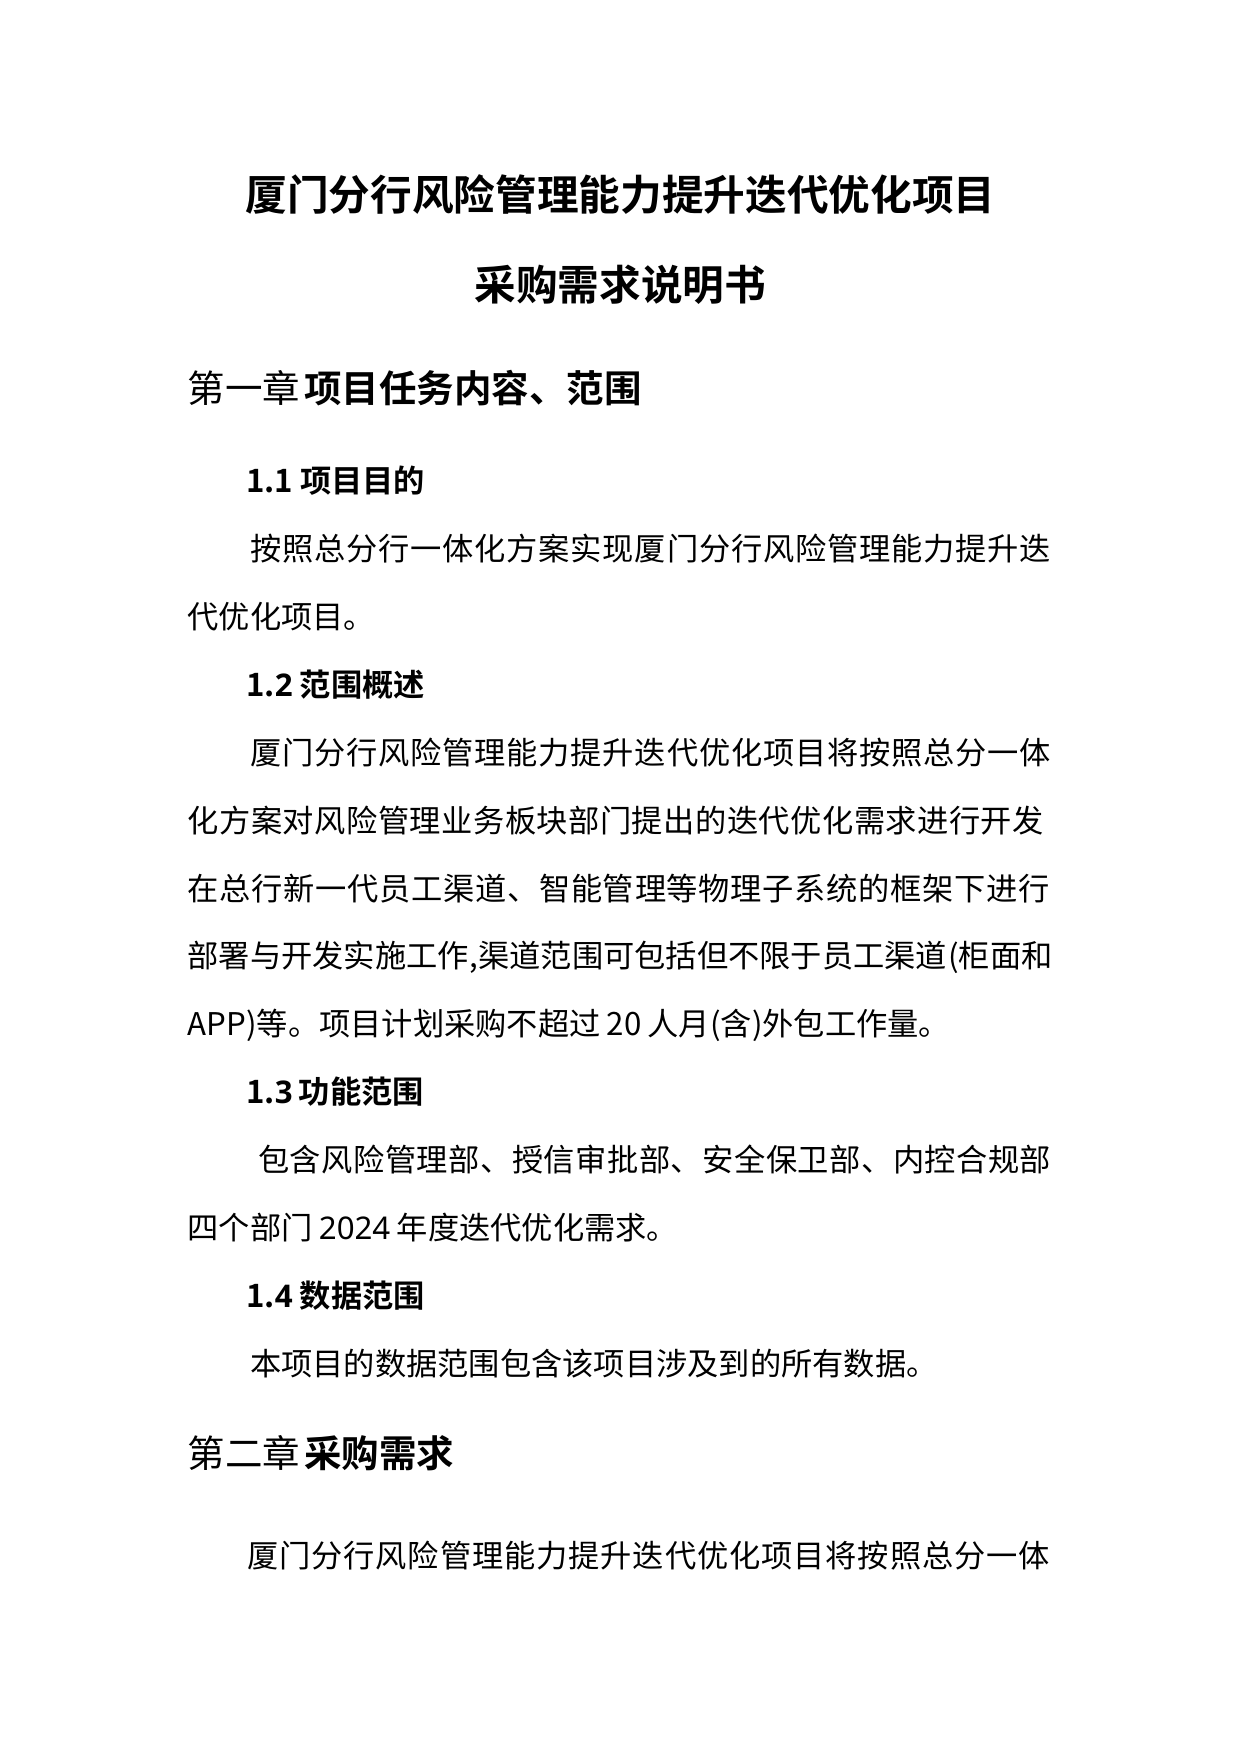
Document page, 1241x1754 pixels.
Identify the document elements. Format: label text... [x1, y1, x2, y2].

text 1.2 范围概述 [246, 660, 1053, 706]
text 1.1 项目目的 [246, 457, 1053, 502]
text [187, 1521, 1053, 1586]
text 按照总分行一体化方案实现厦门分行风险管理能力提升迭代优化项目。 [187, 524, 1053, 637]
text 包含风险管理部、授信审批部、安全保卫部、内控合规部四个部门2024年度迭代优化需求。 [187, 1135, 1053, 1249]
list 采购需求 [187, 1423, 1053, 1478]
text 本项目的数据范围包含该项目涉及到的所有数据。 [187, 1339, 1053, 1385]
list 项目任务内容、范围 [187, 359, 1053, 413]
text 采购需求说明书 [187, 252, 1053, 313]
text 1.3功能范围 [246, 1067, 1053, 1113]
text 1.4 数据范围 [246, 1271, 1053, 1317]
text 厦门分行风险管理能力提升迭代优化项目 [187, 162, 1053, 222]
text 厦门分行风险管理能力提升迭代优化项目将按照总分一体化方案对风险管理业务板块部门提出的迭代优化需求进行开发 ，在总行新一代员工渠道、智能管理等物理子系统的框架下进行部署与开发实施工作,渠道范围可包括但不限于员工渠道(柜面和APP)等。项目计划采购不超过20人月(含)外包工作量。 [187, 728, 1053, 1045]
